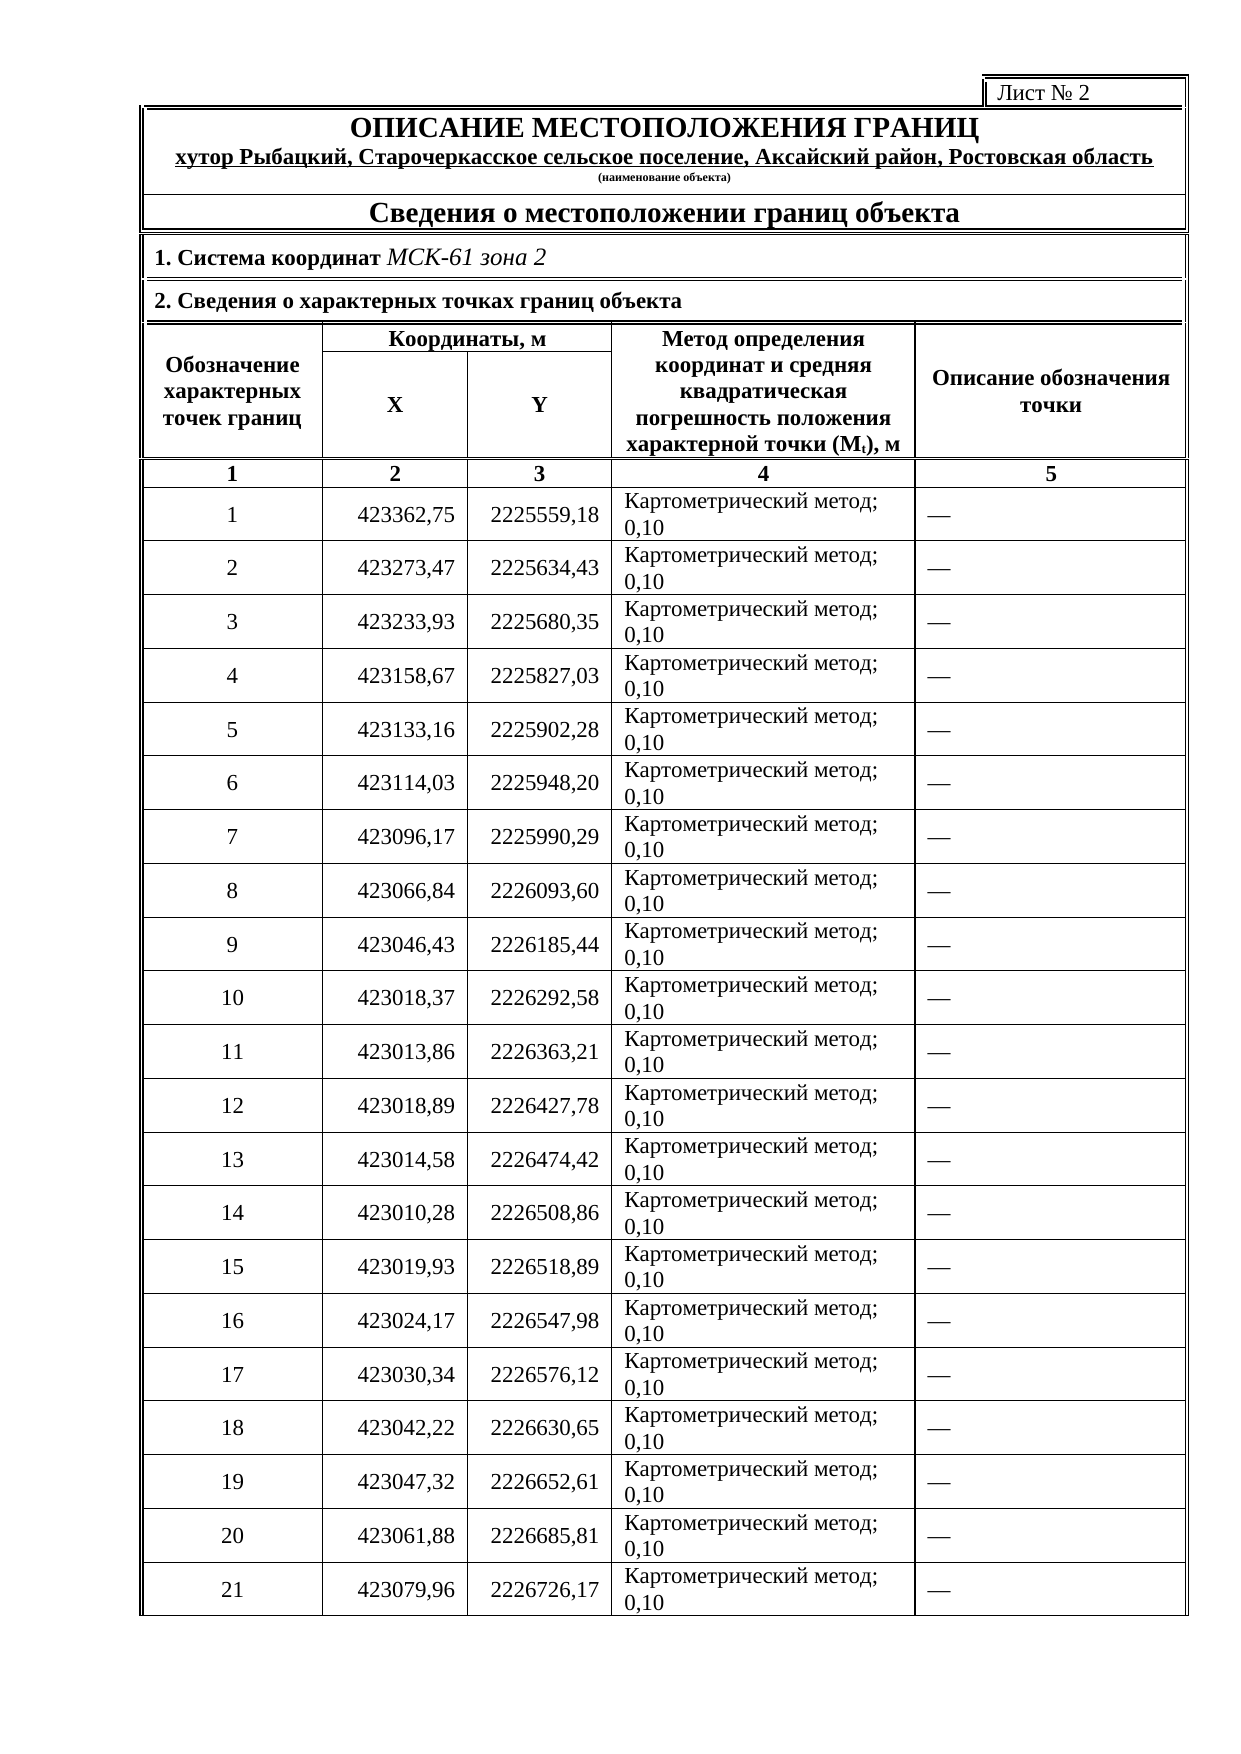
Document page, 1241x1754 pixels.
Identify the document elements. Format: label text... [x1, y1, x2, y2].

table_cell 423018,89 [323, 1079, 467, 1132]
table_cell Картометрический метод; 0,10 [612, 1240, 914, 1293]
table_cell — [916, 488, 1185, 540]
table_cell 2226652,61 [468, 1455, 611, 1508]
table_cell — [916, 1240, 1185, 1293]
table_cell 423024,17 [323, 1294, 467, 1347]
table_cell 6 [144, 756, 322, 809]
table_cell 2226474,42 [468, 1133, 611, 1185]
table_cell — [916, 1563, 1185, 1615]
table_cell — [916, 756, 1185, 809]
table_cell — [916, 541, 1185, 594]
table_cell Картометрический метод; 0,10 [612, 1455, 914, 1508]
table_cell 2226185,44 [468, 918, 611, 970]
table_cell — [916, 971, 1185, 1024]
table_cell 11 [144, 1025, 322, 1078]
table_cell 17 [144, 1348, 322, 1400]
table_cell Картометрический метод; 0,10 [612, 541, 914, 594]
table_cell — [916, 703, 1185, 755]
table_header 5 [916, 460, 1185, 487]
table_cell — [916, 595, 1185, 648]
table_cell 423133,16 [323, 703, 467, 755]
table_cell Картометрический метод; 0,10 [612, 1348, 914, 1400]
table_cell 2226726,17 [468, 1563, 611, 1615]
table_cell Х [323, 352, 467, 457]
table_cell 423362,75 [323, 488, 467, 540]
table_cell 21 [144, 1563, 322, 1615]
table_cell 423019,93 [323, 1240, 467, 1293]
table_cell 423079,96 [323, 1563, 467, 1615]
table_cell 8 [144, 864, 322, 917]
table_cell 18 [144, 1401, 322, 1454]
table_cell 3 [144, 595, 322, 648]
table_cell 2225634,43 [468, 541, 611, 594]
table_cell 13 [144, 1133, 322, 1185]
table_cell Картометрический метод; 0,10 [612, 1401, 914, 1454]
table_header 4 [612, 460, 914, 487]
table_cell 2225990,29 [468, 810, 611, 863]
table_cell Картометрический метод; 0,10 [612, 1509, 914, 1562]
table_cell 2226576,12 [468, 1348, 611, 1400]
table_header 3 [468, 460, 611, 487]
table_header 2 [323, 460, 467, 487]
table_cell Метод определения координат и средняя квадратическая погрешность положения характерной точки (Мt), м [612, 325, 914, 457]
table_cell 16 [144, 1294, 322, 1347]
table_cell 423013,86 [323, 1025, 467, 1078]
table_cell 9 [144, 918, 322, 970]
table_cell — [916, 1348, 1185, 1400]
table_cell — [916, 1509, 1185, 1562]
table_cell 2226363,21 [468, 1025, 611, 1078]
table_cell 15 [144, 1240, 322, 1293]
table_cell 19 [144, 1455, 322, 1508]
table_cell 423042,22 [323, 1401, 467, 1454]
table_cell 2226093,60 [468, 864, 611, 917]
table_cell 2226630,65 [468, 1401, 611, 1454]
table_cell 423096,17 [323, 810, 467, 863]
table_cell Картометрический метод; 0,10 [612, 595, 914, 648]
table_cell 423066,84 [323, 864, 467, 917]
table_cell 423158,67 [323, 649, 467, 702]
table_cell Картометрический метод; 0,10 [612, 810, 914, 863]
table_cell — [916, 1186, 1185, 1239]
table_cell 2226292,58 [468, 971, 611, 1024]
table_cell 423030,34 [323, 1348, 467, 1400]
table_cell 2226547,98 [468, 1294, 611, 1347]
table_header 1. Система координат МСК-61 зона 2 [144, 235, 1185, 277]
table_cell — [916, 1025, 1185, 1078]
table_cell 423014,58 [323, 1133, 467, 1185]
table_cell — [916, 1133, 1185, 1185]
table_cell 20 [144, 1509, 322, 1562]
table_cell 14 [144, 1186, 322, 1239]
table_cell 423061,88 [323, 1509, 467, 1562]
table_cell 423047,32 [323, 1455, 467, 1508]
table_cell 2. Сведения о характерных точках границ объекта [142, 277, 1187, 320]
table_cell Картометрический метод; 0,10 [612, 1563, 914, 1615]
table_cell 423114,03 [323, 756, 467, 809]
table_cell 423233,93 [323, 595, 467, 648]
table_cell 4 [144, 649, 322, 702]
table_cell 423018,37 [323, 971, 467, 1024]
table_cell Картометрический метод; 0,10 [612, 488, 914, 540]
table_cell Картометрический метод; 0,10 [612, 971, 914, 1024]
table_cell Картометрический метод; 0,10 [612, 918, 914, 970]
table_cell — [916, 918, 1185, 970]
table_cell 10 [144, 971, 322, 1024]
table_cell 2225680,35 [468, 595, 611, 648]
table_cell Картометрический метод; 0,10 [612, 703, 914, 755]
table_cell — [916, 810, 1185, 863]
table_cell Картометрический метод; 0,10 [612, 1294, 914, 1347]
table_cell 2225827,03 [468, 649, 611, 702]
table_cell 423273,47 [323, 541, 467, 594]
table_header 1 [144, 460, 322, 487]
table_cell 1 [144, 488, 322, 540]
table_cell 2225559,18 [468, 488, 611, 540]
table_cell 2226518,89 [468, 1240, 611, 1293]
table_cell 2225948,20 [468, 756, 611, 809]
table_cell 5 [144, 703, 322, 755]
table_cell — [916, 1455, 1185, 1508]
table_cell Координаты, м [323, 325, 611, 351]
table_cell 423010,28 [323, 1186, 467, 1239]
table_cell Картометрический метод; 0,10 [612, 1133, 914, 1185]
table_cell — [916, 864, 1185, 917]
table_cell 2226685,81 [468, 1509, 611, 1562]
table_cell Картометрический метод; 0,10 [612, 649, 914, 702]
table_cell 2 [144, 541, 322, 594]
table_cell 2226427,78 [468, 1079, 611, 1132]
table_cell Картометрический метод; 0,10 [612, 1079, 914, 1132]
table_cell Описание обозначения точки [916, 320, 1187, 457]
table_cell 12 [144, 1079, 322, 1132]
table_cell Картометрический метод; 0,10 [612, 1186, 914, 1239]
table_cell Обозначение характерных точек границ [142, 320, 322, 457]
table_cell 2226508,86 [468, 1186, 611, 1239]
table_cell — [916, 1294, 1185, 1347]
table_cell 7 [144, 810, 322, 863]
table_cell 2225902,28 [468, 703, 611, 755]
table_cell Картометрический метод; 0,10 [612, 864, 914, 917]
table_cell Картометрический метод; 0,10 [612, 756, 914, 809]
table_cell — [916, 1079, 1185, 1132]
table_cell Y [468, 352, 611, 457]
table_cell Картометрический метод; 0,10 [612, 1025, 914, 1078]
table_cell — [916, 649, 1185, 702]
table_cell 423046,43 [323, 918, 467, 970]
table_cell — [916, 1401, 1185, 1454]
